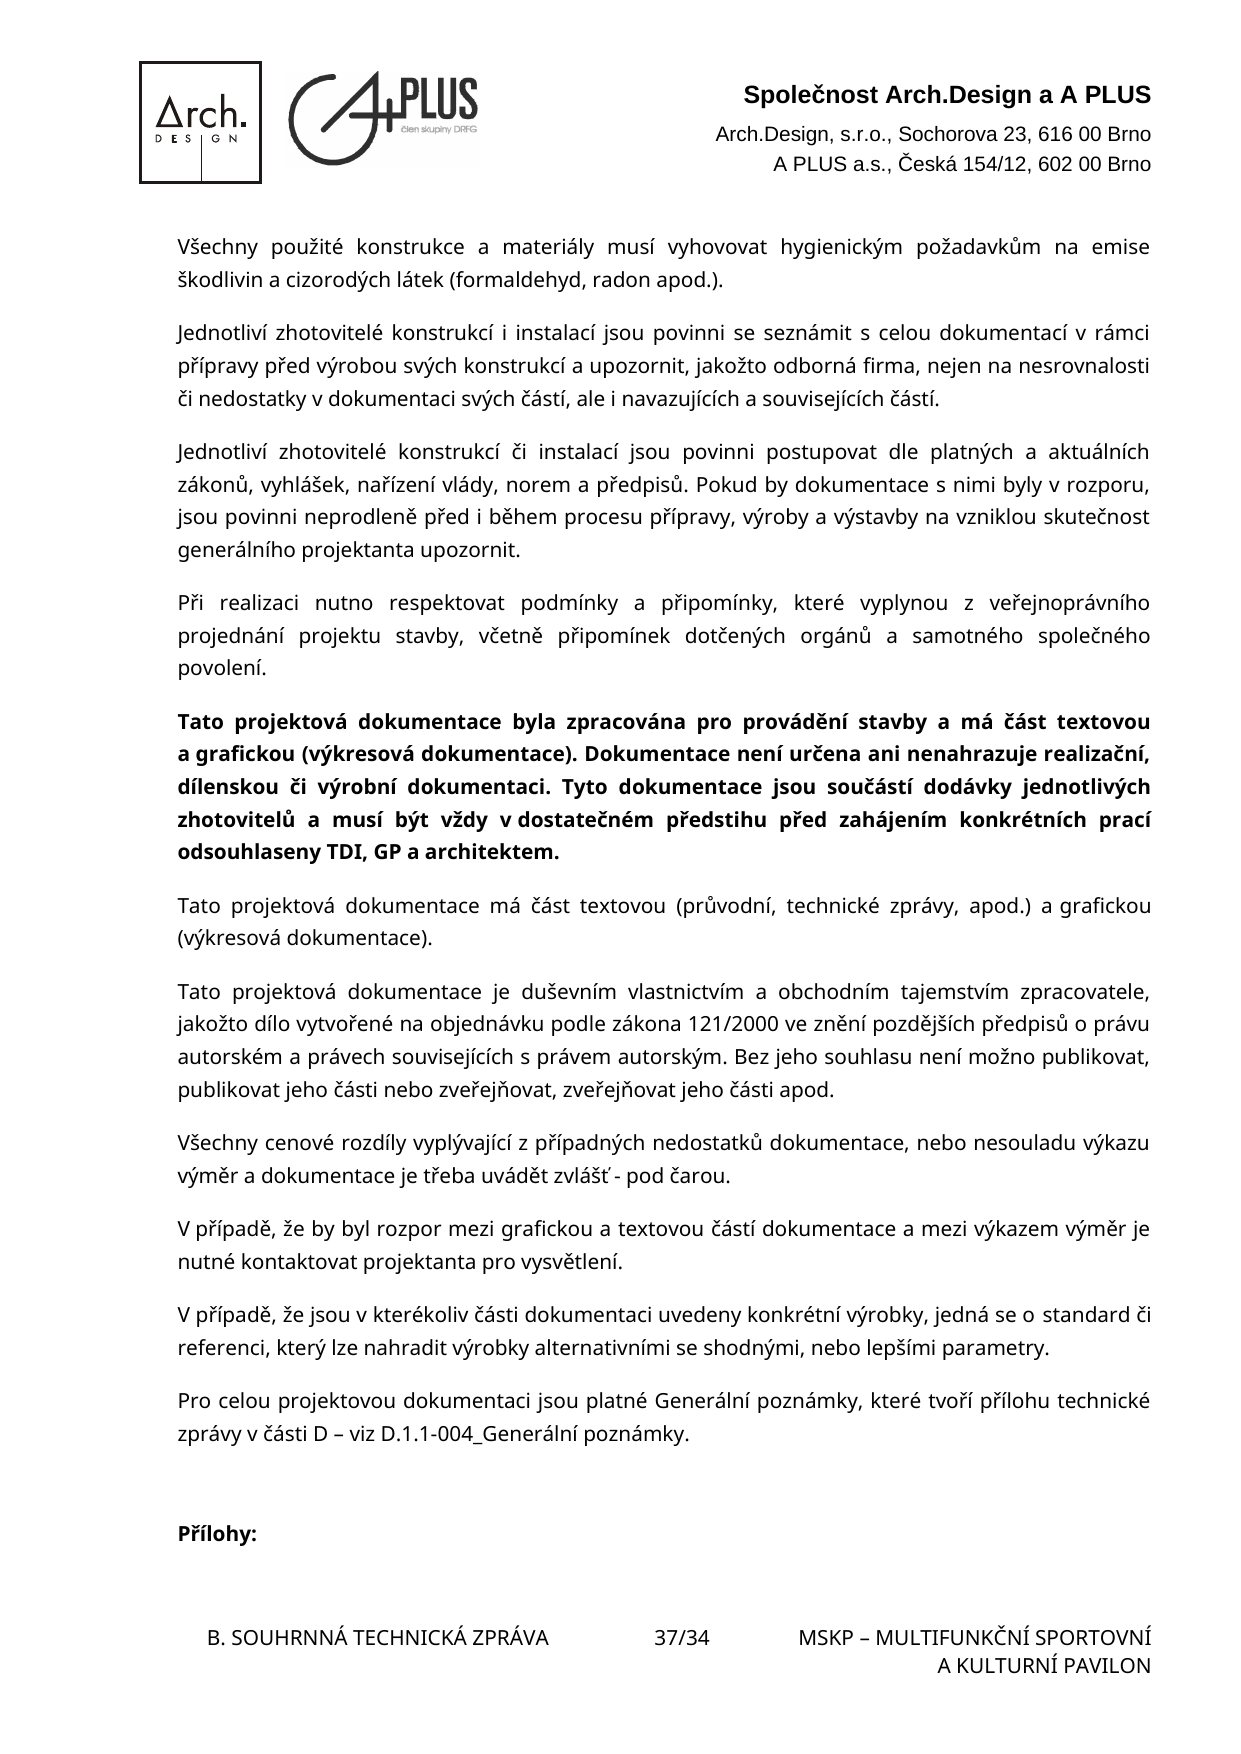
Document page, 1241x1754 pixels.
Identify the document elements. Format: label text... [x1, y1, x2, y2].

text Tato projektová dokumentace je duševním vlastnictvím a obchodním tajemstvím zpracovatele, jakožto dílo vytvořené na objednávku podle zákona 121/2000 ve znění pozdějších předpisů o právu autorském a právech souvisejících s právem autorským. Bez jeho souhlasu není možno publikovat, publikovat jeho části nebo zveřejňovat, zveřejňovat jeho části apod. [177, 977, 1152, 1103]
text Přílohy: [177, 1519, 1152, 1548]
text Všechny použité konstrukce a materiály musí vyhovovat hygienickým požadavkům na emise škodlivin a cizorodých látek (formaldehyd, radon apod.). [177, 232, 1152, 293]
text Při realizaci nutno respektovat podmínky a připomínky, které vyplynou z veřejnoprávního projednání projektu stavby, včetně připomínek dotčených orgánů a samotného společného povolení. [177, 588, 1152, 682]
picture [285, 71, 481, 168]
text V případě, že by byl rozpor mezi grafickou a textovou částí dokumentace a mezi výkazem výměr je nutné kontaktovat projektanta pro vysvětlení. [177, 1214, 1152, 1275]
text Jednotliví zhotovitelé konstrukcí či instalací jsou povinni postupovat dle platných a aktuálních zákonů, vyhlášek, nařízení vlády, norem a předpisů. Pokud by dokumentace s nimi byly v rozporu, jsou povinni neprodleně před i během procesu přípravy, výroby a výstavby na vzniklou skutečnost generálního projektanta upozornit. [177, 437, 1152, 563]
text Všechny cenové rozdíly vyplývající z případných nedostatků dokumentace, nebo nesouladu výkazu výměr a dokumentace je třeba uvádět zvlášť - pod čarou. [177, 1128, 1152, 1189]
text Pro celou projektovou dokumentaci jsou platné Generální poznámky, které tvoří přílohu technické zprávy v části D – viz D.1.1-004_Generální poznámky. [177, 1386, 1152, 1447]
text Tato projektová dokumentace má část textovou (průvodní, technické zprávy, apod.) a grafickou (výkresová dokumentace). [177, 891, 1152, 952]
text V případě, že jsou v kterékoliv části dokumentaci uvedeny konkrétní výrobky, jedná se o standard či referenci, který lze nahradit výrobky alternativními se shodnými, nebo lepšími parametry. [177, 1300, 1152, 1361]
text Jednotliví zhotovitelé konstrukcí i instalací jsou povinni se seznámit s celou dokumentací v rámci přípravy před výrobou svých konstrukcí a upozornit, jakožto odborná firma, nejen na nesrovnalosti či nedostatky v dokumentaci svých částí, ale i navazujících a souvisejících částí. [177, 318, 1152, 412]
text Tato projektová dokumentace byla zpracována pro provádění stavby a má část textovou a grafickou (výkresová dokumentace). Dokumentace není určena ani nenahrazuje realizační, dílenskou či výrobní dokumentaci. Tyto dokumentace jsou součástí dodávky jednotlivých zhotovitelů a musí být vždy v dostatečném předstihu před zahájením konkrétních prací odsouhlaseny TDI, GP a architektem. [177, 707, 1152, 866]
